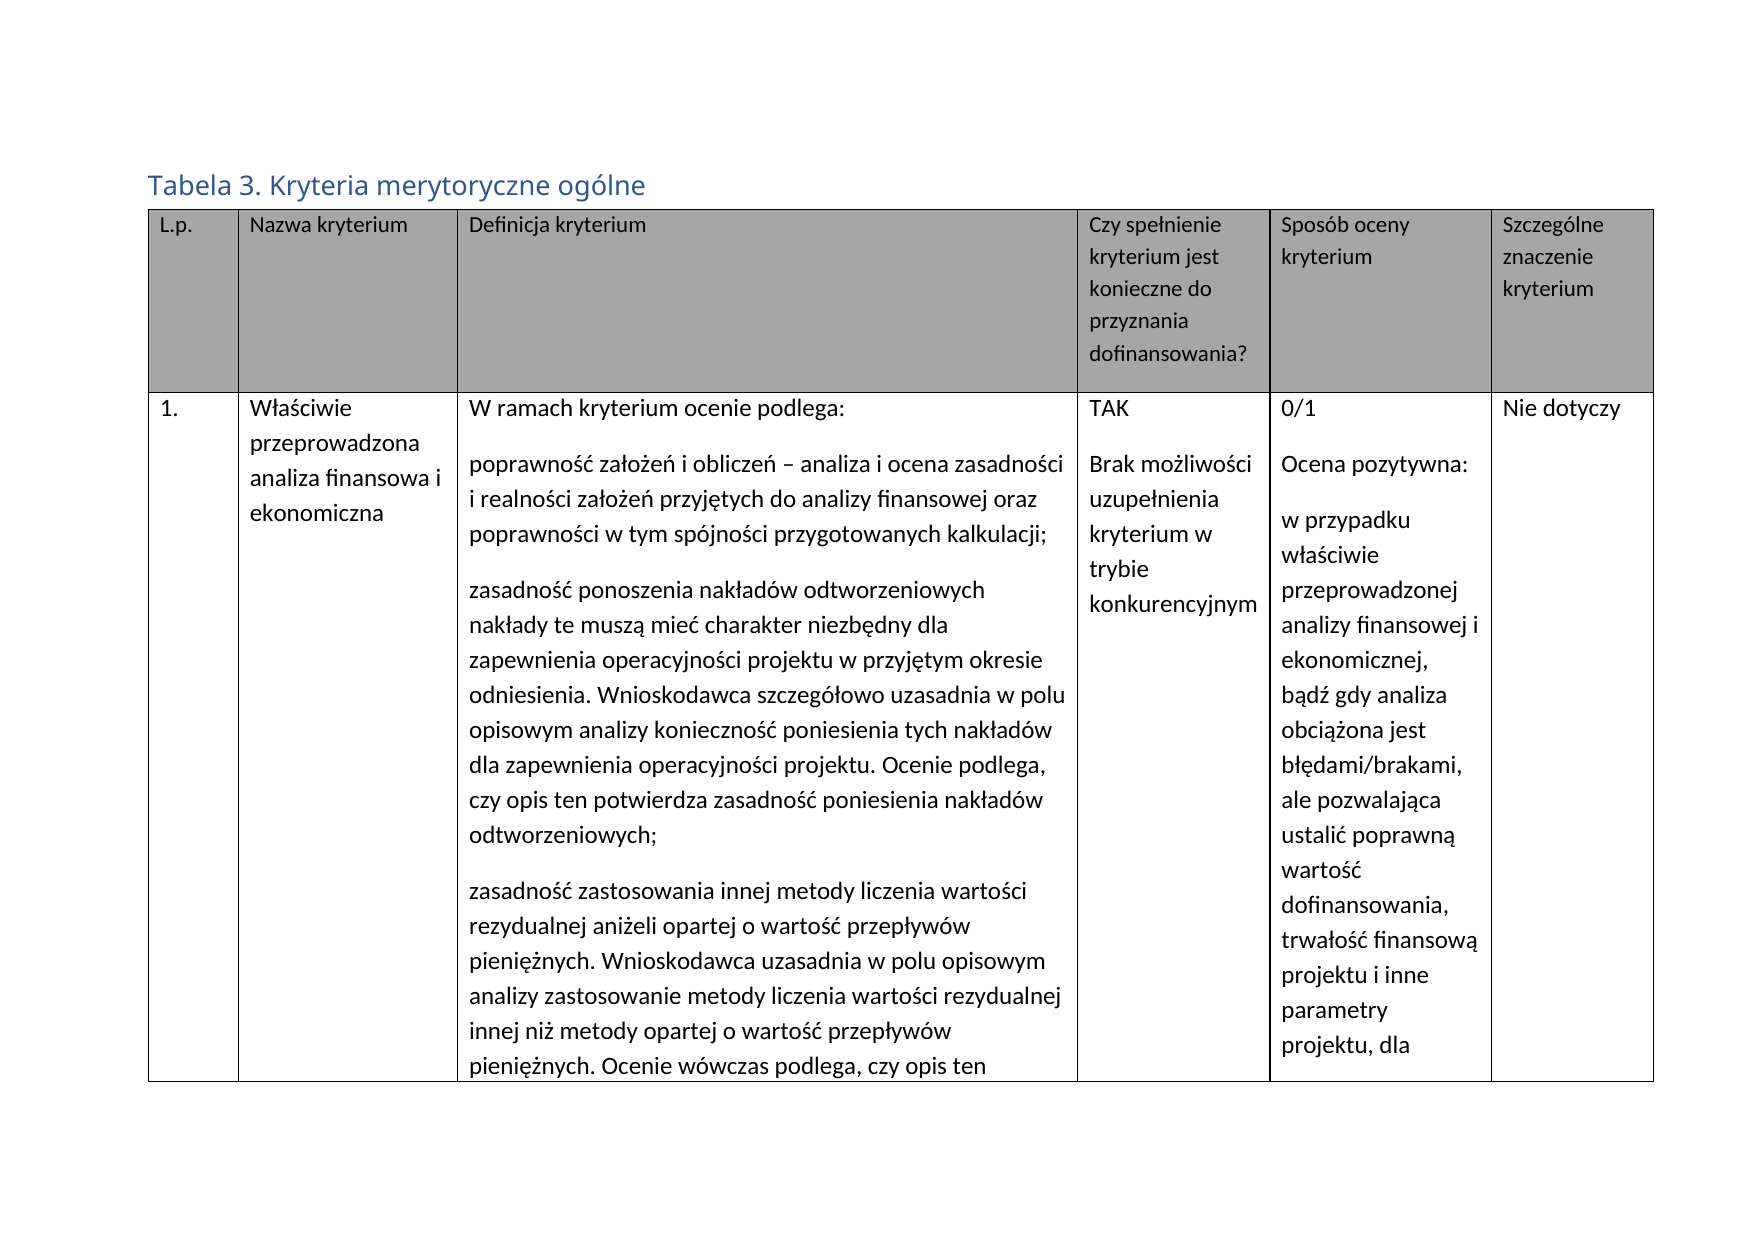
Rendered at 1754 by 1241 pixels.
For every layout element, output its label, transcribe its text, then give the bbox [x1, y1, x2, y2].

table_header Sposób oceny kryterium [1271, 210, 1491, 392]
table_header L.p. [149, 210, 238, 392]
table_cell 1. [149, 393, 238, 1081]
table_cell Właściwie przeprowadzona analiza finansowa i ekonomiczna [239, 393, 457, 1081]
table_header Szczególne znaczenie kryterium [1492, 210, 1653, 392]
table_cell TAK Brak możliwości uzupełnienia kryterium w trybie konkurencyjnym [1078, 393, 1269, 1081]
table_header Nazwa kryterium [239, 210, 457, 392]
table_cell Nie dotyczy [1492, 393, 1653, 1081]
subtitle Tabela 3. Kryteria merytoryczne ogólne [148, 167, 1606, 203]
table_header Czy spełnienie kryterium jest konieczne do przyznania dofinansowania? [1078, 210, 1269, 392]
table_header Definicja kryterium [458, 210, 1077, 392]
